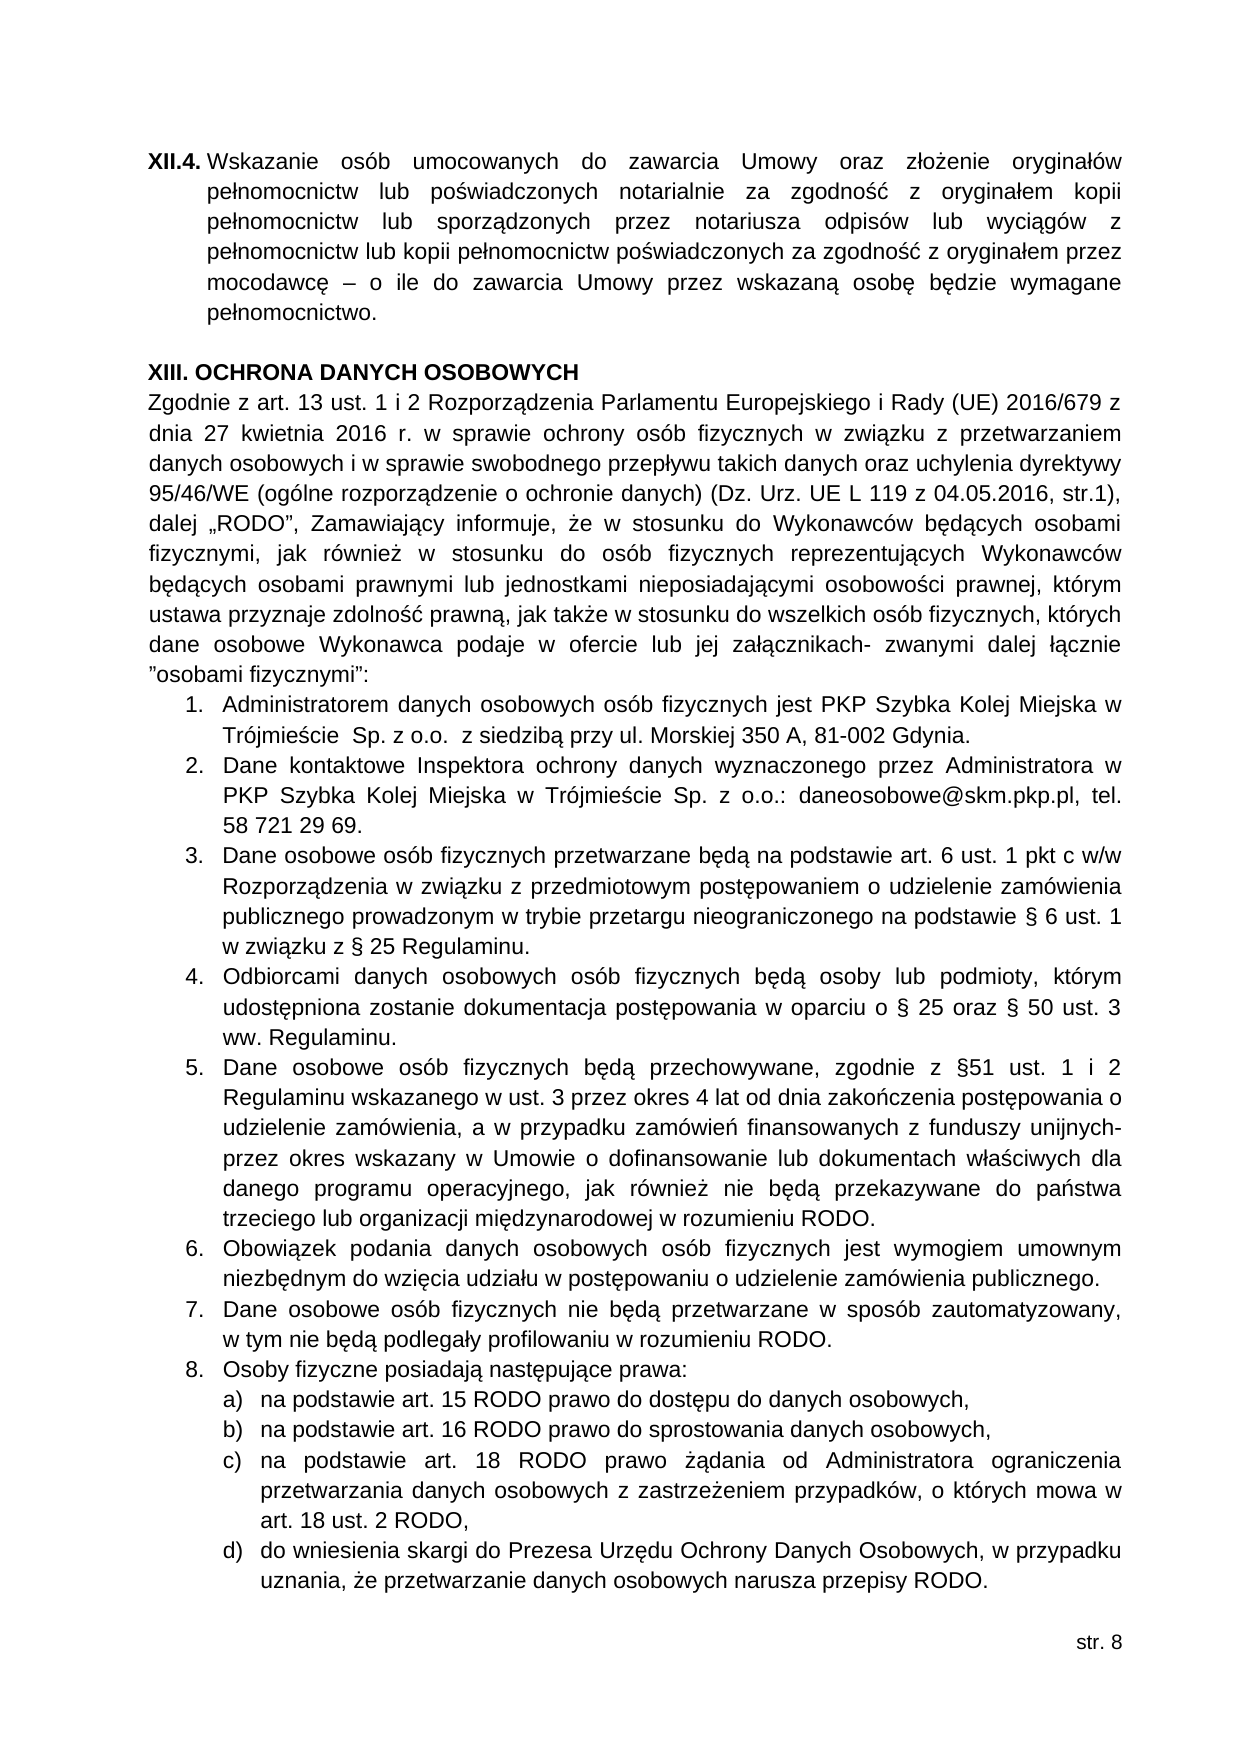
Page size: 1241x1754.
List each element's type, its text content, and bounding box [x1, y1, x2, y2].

text Zgodnie z art. 13 ust. 1 i 2 Rozporządzenia Parlamentu Europejskiego i Rady (UE) 2016/679 z dnia 27 kwietnia 2016 r. w sprawie ochrony osób fizycznych w związku z przetwarzaniem danych osobowych i w sprawie swobodnego przepływu takich danych oraz uchylenia dyrektywy 95/46/WE (ogólne rozporządzenie o ochronie danych) (Dz. Urz. UE L 119 z 04.05.2016, str.1), dalej „RODO”, Zamawiający informuje, że w stosunku do Wykonawców będących osobami fizycznymi, jak również w stosunku do osób fizycznych reprezentujących Wykonawców będących osobami prawnymi lub jednostkami nieposiadającymi osobowości prawnej, którym ustawa przyznaje zdolność prawną, jak także w stosunku do wszelkich osób fizycznych, których dane osobowe Wykonawca podaje w ofercie lub jej załącznikach- zwanymi dalej łącznie ”osobami fizycznymi”: [148, 389, 1122, 687]
list Odbiorcami danych osobowych osób fizycznych będą osoby lub podmioty, którym udostępniona zostanie dokumentacja postępowania w oparciu o § 25 oraz § 50 ust. 3 ww. Regulaminu. [185, 963, 1122, 1050]
text XIII. OCHRONA DANYCH OSOBOWYCH [148, 359, 1122, 385]
list na podstawie art. 16 RODO prawo do sprostowania danych osobowych, [223, 1416, 1122, 1443]
list Dane osobowe osób fizycznych nie będą przetwarzane w sposób zautomatyzowany, w tym nie będą podlegały profilowaniu w rozumieniu RODO. [185, 1296, 1122, 1352]
list Dane kontaktowe Inspektora ochrony danych wyznaczonego przez Administratora w PKP Szybka Kolej Miejska w Trójmieście Sp. z o.o.: daneosobowe@skm.pkp.pl, tel. 58 721 29 69. [185, 752, 1122, 838]
list Administratorem danych osobowych osób fizycznych jest PKP Szybka Kolej Miejska w Trójmieście Sp. z o.o. z siedzibą przy ul. Morskiej , 81-002 Gdynia. [185, 691, 1122, 748]
list Dane osobowe osób fizycznych będą przechowywane, zgodnie z §51 ust. 1 i 2 Regulaminu wskazanego w ust. 3 przez okres 4 lat od dnia zakończenia postępowania o udzielenie zamówienia, a w przypadku zamówień finansowanych z funduszy unijnych- przez okres wskazany w Umowie o dofinansowanie lub dokumentach właściwych dla danego programu operacyjnego, jak również nie będą przekazywane do państwa trzeciego lub organizacji międzynarodowej w rozumieniu RODO. [185, 1054, 1122, 1231]
list Wskazanie osób umocowanych do zawarcia Umowy oraz złożenie oryginałów pełnomocnictw lub poświadczonych notarialnie za zgodność z oryginałem kopii pełnomocnictw lub sporządzonych przez notariusza odpisów lub wyciągów z pełnomocnictw lub kopii pełnomocnictw poświadczonych za zgodność z oryginałem przez mocodawcę – o ile do zawarcia Umowy przez wskazaną osobę będzie wymagane pełnomocnictwo. [148, 148, 1122, 325]
list Osoby fizyczne posiadają następujące prawa: [185, 1356, 1122, 1382]
list Dane osobowe osób fizycznych przetwarzane będą na podstawie art. 6 ust. 1 pkt c w/w Rozporządzenia w związku z przedmiotowym postępowaniem o udzielenie zamówienia publicznego prowadzonym w trybie przetargu nieograniczonego na podstawie § 6 ust. 1 w związku z § 25 Regulaminu. [185, 842, 1122, 959]
list do wniesienia skargi do Prezesa Urzędu Ochrony Danych Osobowych, w przypadku uznania, że przetwarzanie danych osobowych narusza przepisy RODO. [223, 1537, 1122, 1594]
list na podstawie art. 18 RODO prawo żądania od Administratora ograniczenia przetwarzania danych osobowych z zastrzeżeniem przypadków, o których mowa w art. 18 ust. 2 RODO, [223, 1447, 1122, 1533]
list Obowiązek podania danych osobowych osób fizycznych jest wymogiem umownym niezbędnym do wzięcia udziału w postępowaniu o udzielenie zamówienia publicznego. [185, 1235, 1122, 1292]
list na podstawie art. 15 RODO prawo do dostępu do danych osobowych, [223, 1386, 1122, 1412]
